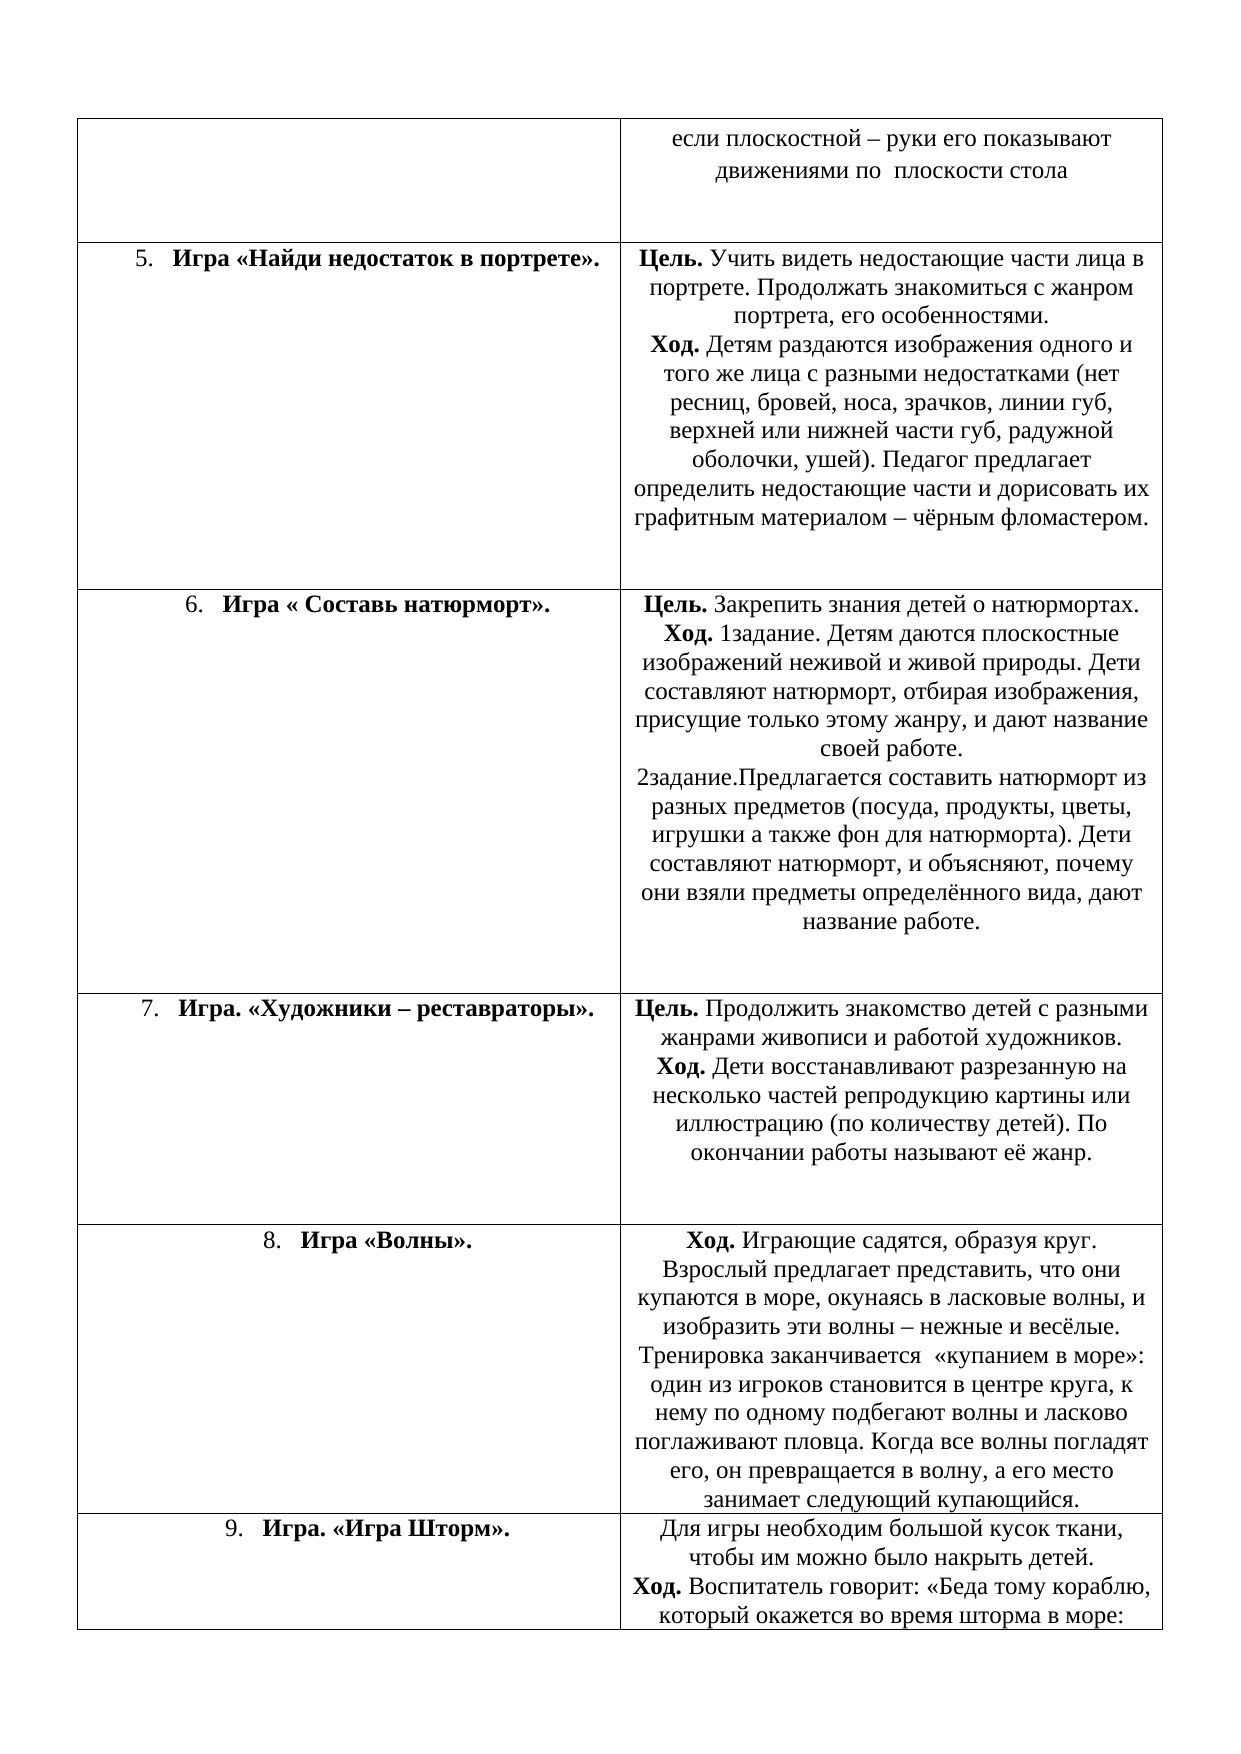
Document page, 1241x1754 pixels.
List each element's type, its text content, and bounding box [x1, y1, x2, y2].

table_cell Игра. «Игра Шторм». [78, 1514, 620, 1628]
table_cell Ход. Играющие садятся, образуя круг. Взрослый предлагает представить, что они купаются в море, окунаясь в ласковые волны, и изобразить эти волны – нежные и весёлые. Тренировка заканчивается «купанием в море»: один из игроков становится в центре круга, к нему по одному подбегают волны и ласково поглаживают пловца. Когда все волны погладят его, он превращается в волну, а его место занимает следующий купающийся. [621, 1225, 1162, 1512]
table_cell Цель. Продолжить знакомство детей с разными жанрами живописи и работой художников. Ход. Дети восстанавливают разрезанную на несколько частей репродукцию картины или иллюстрацию (по количеству детей). По окончании работы называют её жанр. [621, 994, 1162, 1224]
table_cell Цель. Учить видеть недостающие части лица в портрете. Продолжать знакомиться с жанром портрета, его особенностями. Ход. Детям раздаются изображения одного и того же лица с разными недостатками (нет ресниц, бровей, носа, зрачков, линии губ, верхней или нижней части губ, радужной оболочки, ушей). Педагог предлагает определить недостающие части и дорисовать их графитным материалом – чёрным фломастером. [621, 243, 1162, 588]
table_cell Игра. «Художники – реставраторы». [78, 994, 620, 1224]
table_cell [621, 1514, 1162, 1628]
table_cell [621, 119, 1162, 242]
table_cell Цель. Закрепить знания детей о натюрмортах. Ход. 1задание. Детям даются плоскостные изображений неживой и живой природы. Дети составляют натюрморт, отбирая изображения, присущие только этому жанру, и дают название своей работе. 2задание.Предлагается составить натюрморт из разных предметов (посуда, продукты, цветы, игрушки а также фон для натюрморта). Дети составляют натюрморт, и объясняют, почему они взяли предметы определённого вида, дают название работе. [621, 590, 1162, 992]
table_cell Игра «Волны». [78, 1225, 620, 1512]
table_cell Игра «Найди недостаток в портрете». [78, 243, 620, 588]
table_cell Игра « Составь натюрморт». [78, 590, 620, 992]
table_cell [78, 119, 620, 242]
